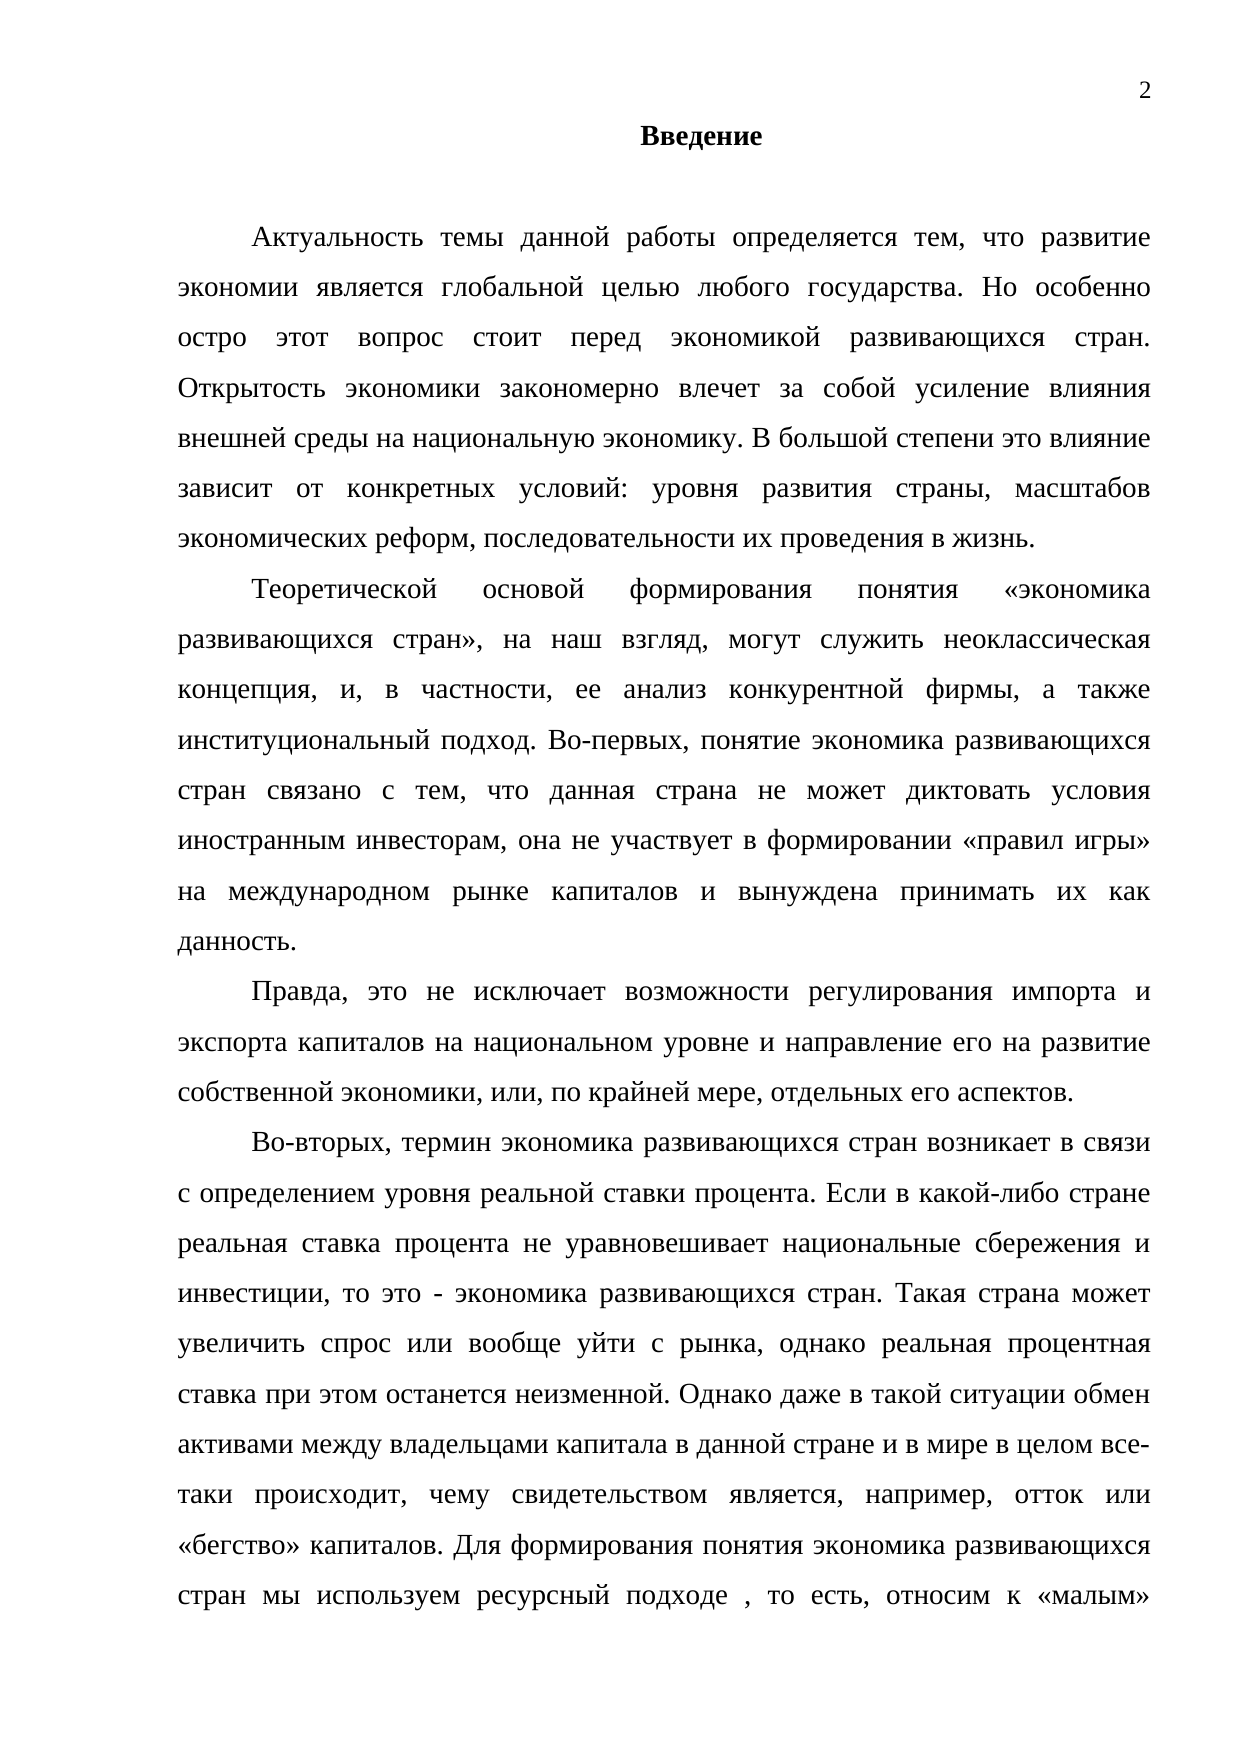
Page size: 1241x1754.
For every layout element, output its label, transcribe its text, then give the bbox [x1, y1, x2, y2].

text Введение [177, 118, 1152, 152]
text Теоретической основой формирования понятия «экономика развивающихся стран», на наш взгляд, могут служить неоклассическая концепция, и, в частности, ее анализ конкурентной фирмы, а также институциональный подход. Во-первых, понятие экономика развивающихся стран связано с тем, что данная страна не может диктовать условия иностранным инвесторам, она не участвует в формировании «правил игры» на международном рынке капиталов и вынуждена принимать их как данность. [177, 571, 1152, 957]
text Правда, это не исключает возможности регулирования импорта и экспорта капиталов на национальном уровне и направление его на развитие собственной экономики, или, по крайней мере, отдельных его аспектов. [177, 973, 1152, 1108]
text Актуальность темы данной работы определяется тем, что развитие экономии является глобальной целью любого государства. Но особенно остро этот вопрос стоит перед экономикой развивающихся стран. Открытость экономики закономерно влечет за собой усиление влияния внешней среды на национальную экономику. В большой степени это влияние зависит от конкретных условий: уровня развития страны, масштабов экономических реформ, последовательности их проведения в жизнь. [177, 219, 1152, 554]
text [177, 1124, 1152, 1611]
